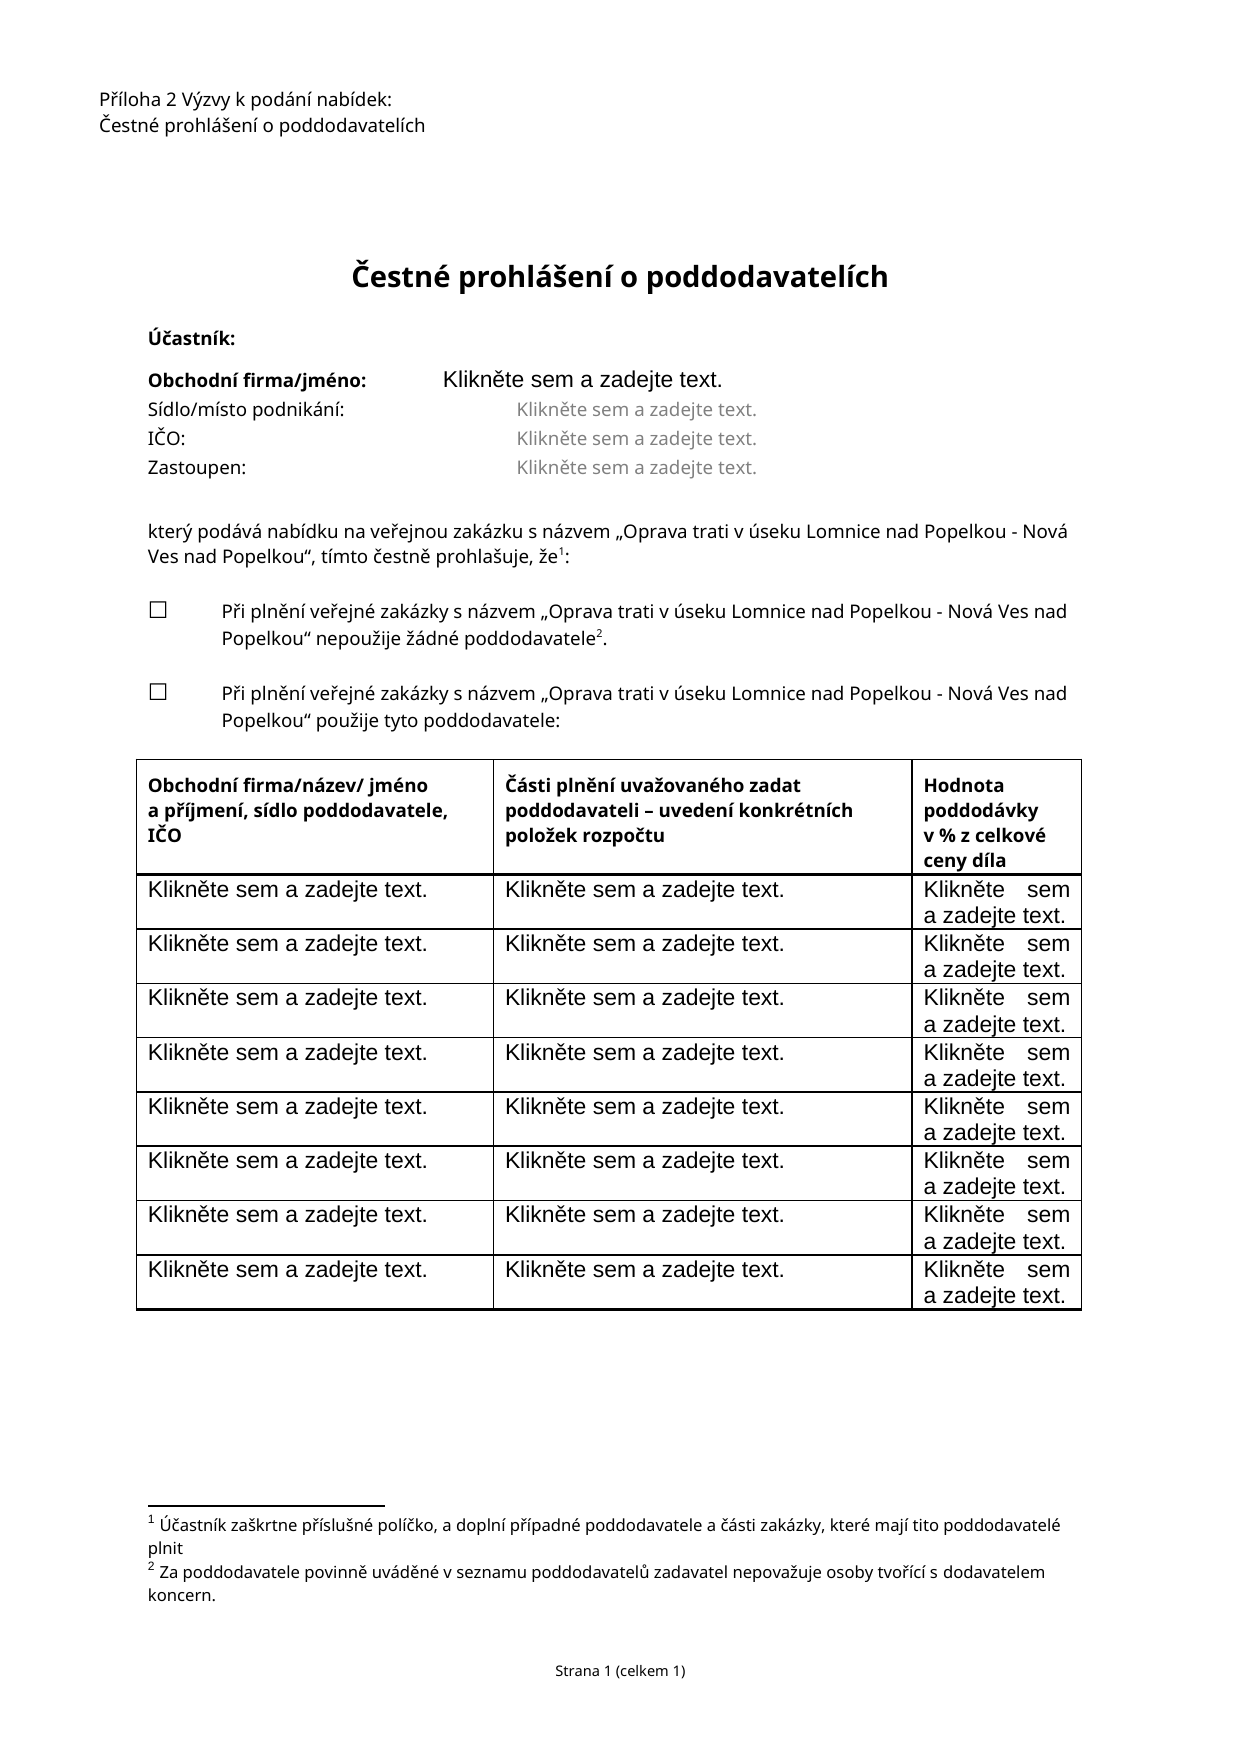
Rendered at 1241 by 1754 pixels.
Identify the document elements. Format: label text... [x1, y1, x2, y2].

text Zastoupen: [148, 451, 1093, 480]
table_header Části plnění uvažovaného zadat poddodavateli – uvedení konkrétních položek rozpočtu [494, 760, 911, 872]
text Při plnění veřejné zakázky s názvem „Oprava trati v úseku Lomnice nad Popelkou - Nová Ves nad Popelkou“ použije tyto poddodavatele: [148, 676, 1093, 733]
text Při plnění veřejné zakázky s názvem „Oprava trati v úseku Lomnice nad Popelkou - Nová Ves nad Popelkou“ nepoužije žádné poddodavatele. [148, 594, 1093, 651]
text který podává nabídku na veřejnou zakázku s názvem „Oprava trati v úseku Lomnice nad Popelkou - Nová Ves nad Popelkou“, tímto čestně prohlašuje, že: [148, 518, 1093, 569]
title Čestné prohlášení o poddodavatelích [148, 256, 1093, 296]
text Účastník: [148, 321, 1093, 352]
table_header Hodnota poddodávky v % z celkové ceny díla [913, 760, 1081, 872]
text Sídlo/místo podnikání: [148, 393, 1093, 422]
table_header Obchodní firma/název/ jméno a příjmení, sídlo poddodavatele, IČO [137, 760, 493, 872]
text Obchodní firma/jméno: [148, 364, 1093, 393]
text IČO: [148, 422, 1093, 451]
